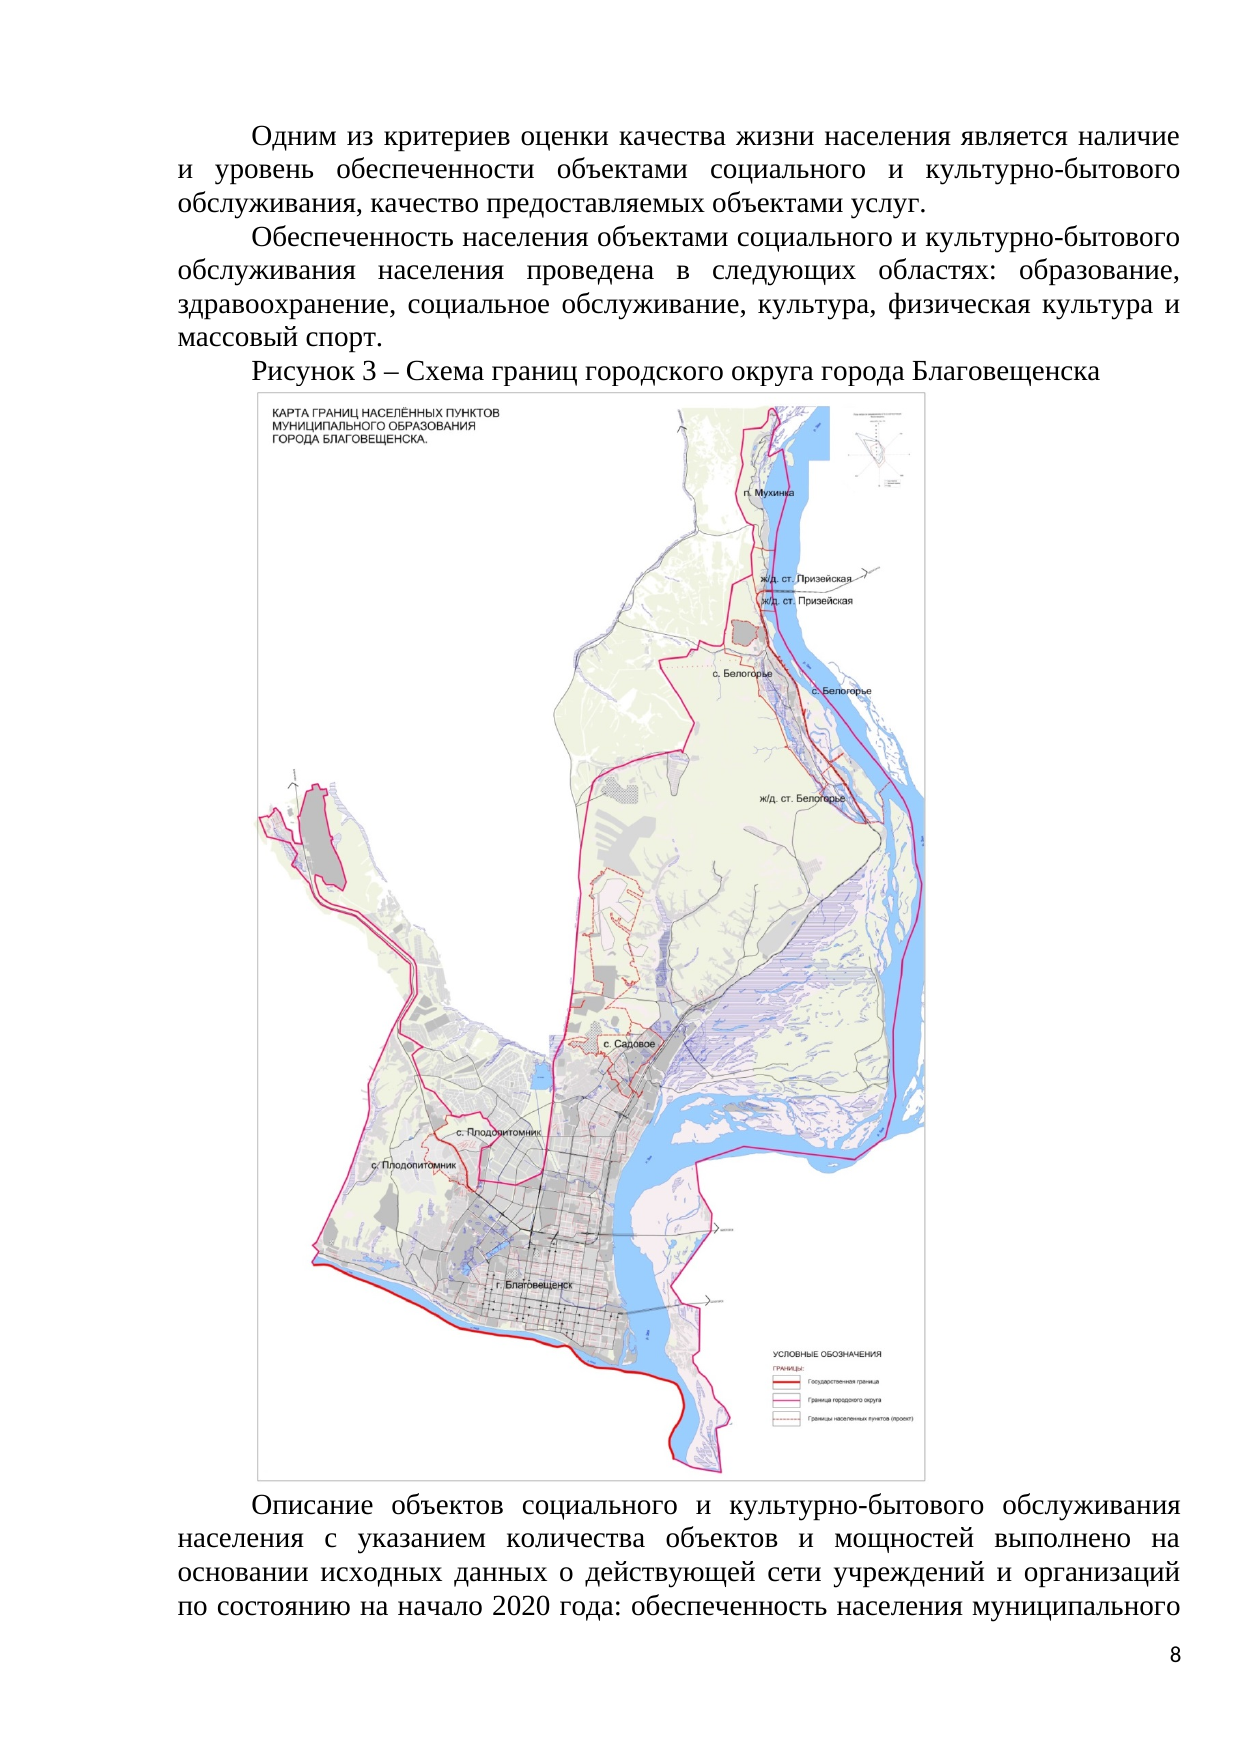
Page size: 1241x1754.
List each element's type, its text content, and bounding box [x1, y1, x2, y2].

text Обеспеченность населения объектами социального и культурно-бытового обслуживания населения проведена в следующих областях: образование, здравоохранение, социальное обслуживание, культура, физическая культура и массовый спорт. [177, 219, 1181, 353]
picture [251, 386, 931, 1487]
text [177, 1487, 1181, 1621]
text Одним из критериев оценки качества жизни населения является наличие и уровень обеспеченности объектами социального и культурно-бытового обслуживания, качество предоставляемых объектами услуг. [177, 118, 1181, 219]
text Рисунок 3 – Схема границ городского округа города Благовещенска [177, 353, 1181, 386]
